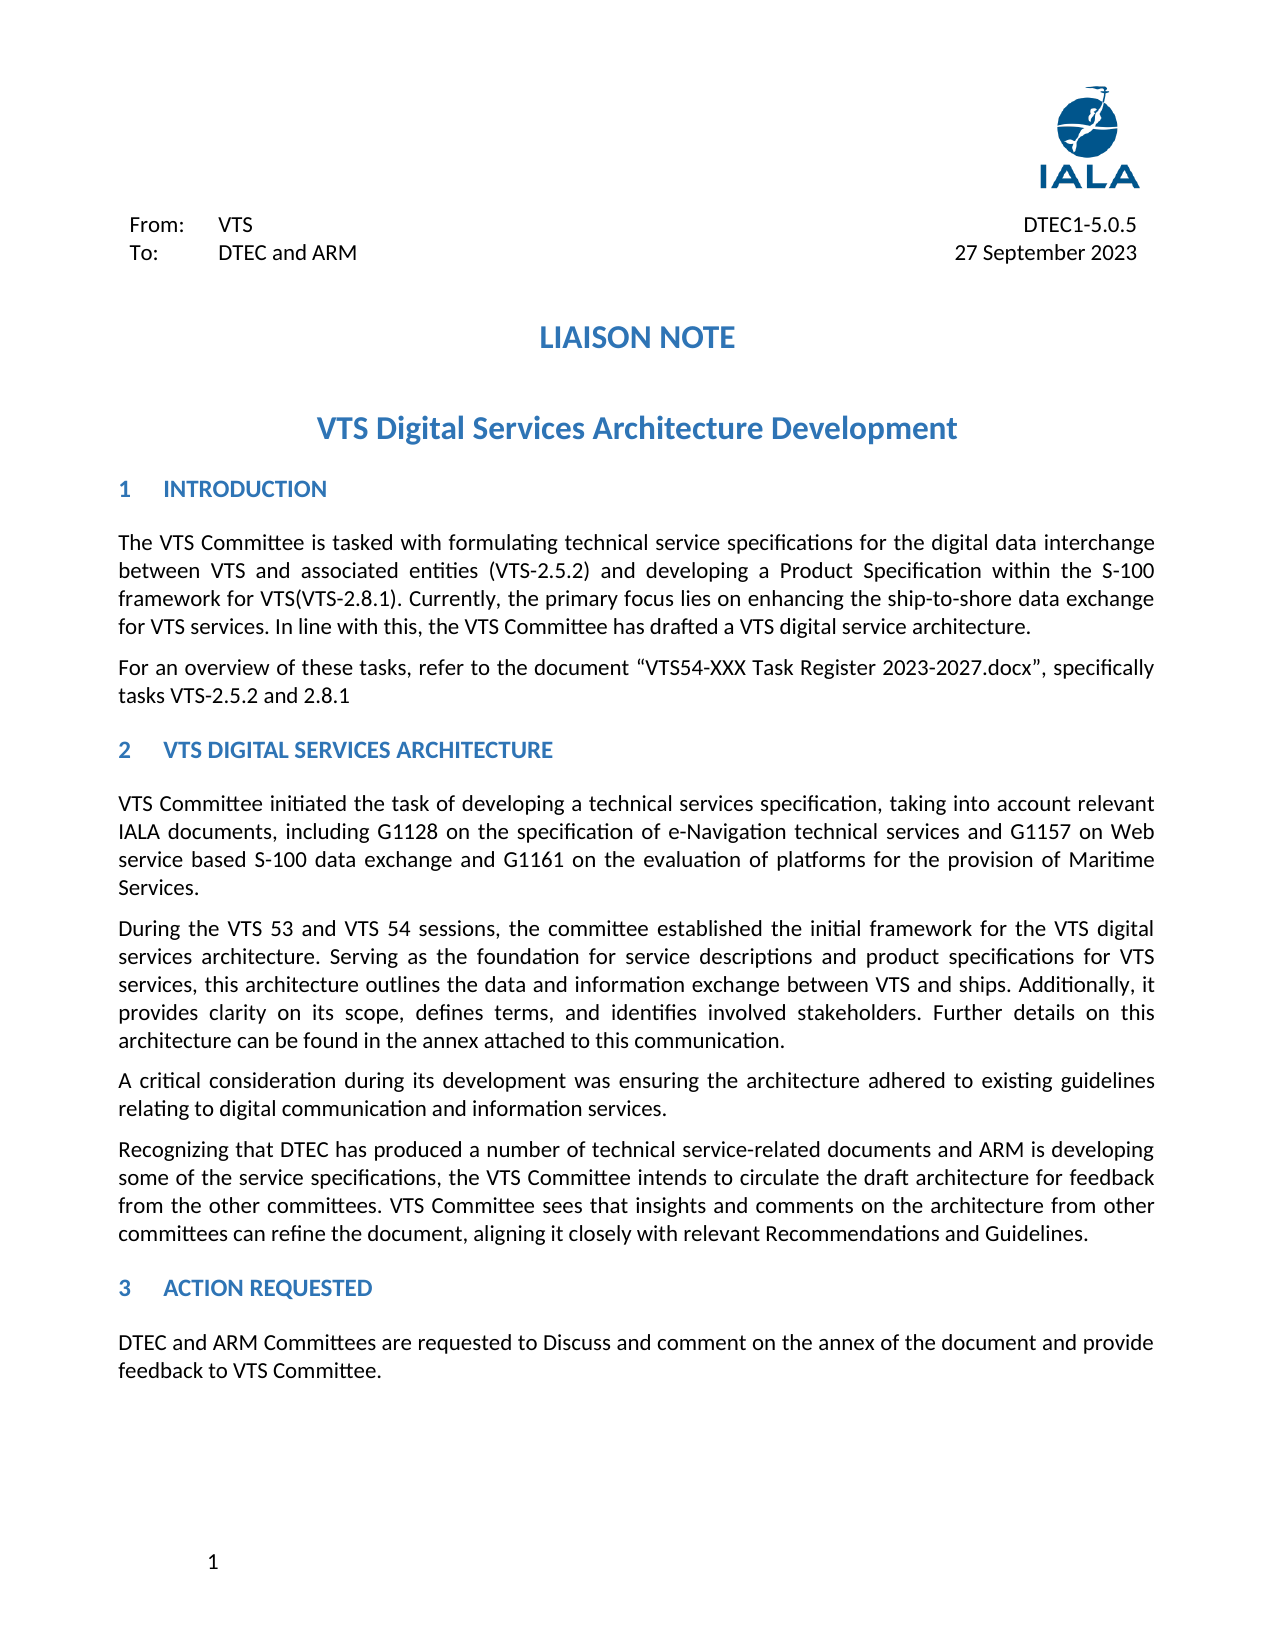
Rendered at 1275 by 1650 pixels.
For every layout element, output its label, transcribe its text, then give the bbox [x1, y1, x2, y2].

text VTS Committee initiated the task of developing a technical services specification, taking into account relevant IALA documents, including G1128 on the specification of e-Navigation technical services and G1157 on Web service based S-100 data exchange and G1161 on the evaluation of platforms for the provision of Maritime Services. [118, 789, 1157, 901]
subtitle ACTION REQUESTED [118, 1272, 1157, 1303]
title VTS Digital Services Architecture Development [118, 407, 1157, 448]
subtitle VTS digital services architecture [118, 734, 1157, 764]
text For an overview of these tasks, refer to the document “VTS54-XXX Task Register 2023-2027.docx”, specifically tasks VTS-2.5.2 and 2.8.1 [118, 653, 1157, 709]
table_header DTEC1-5.0.5 [579, 210, 1148, 238]
table_header From: VTS [118, 210, 579, 238]
table_cell 27 September 2023 [579, 238, 1148, 266]
text DTEC and ARM Committees are requested to Discuss and comment on the annex of the document and provide feedback to VTS Committee. [118, 1328, 1157, 1384]
text The VTS Committee is tasked with formulating technical service specifications for the digital data interchange between VTS and associated entities (VTS-2.5.2) and developing a Product Specification within the S-100 framework for VTS(VTS-2.8.1). Currently, the primary focus lies on enhancing the ship-to-shore data exchange for VTS services. In line with this, the VTS Committee has drafted a VTS digital service architecture. [118, 528, 1157, 640]
text A critical consideration during its development was ensuring the architecture adhered to existing guidelines relating to digital communication and information services. [118, 1067, 1157, 1123]
text During the VTS 53 and VTS 54 sessions, the committee established the initial framework for the VTS digital services architecture. Serving as the foundation for service descriptions and product specifications for VTS services, this architecture outlines the data and information exchange between VTS and ships. Additionally, it provides clarity on its scope, defines terms, and identifies involved stakeholders. Further details on this architecture can be found in the annex attached to this communication. [118, 914, 1157, 1054]
picture [1017, 75, 1157, 211]
title LIAISON NOTE [118, 316, 1157, 357]
subtitle INTRODUCTION [118, 473, 1157, 503]
table_cell To: DTEC and ARM [118, 238, 579, 266]
text Recognizing that DTEC has produced a number of technical service-related documents and ARM is developing some of the service specifications, the VTS Committee intends to circulate the draft architecture for feedback from the other committees. VTS Committee sees that insights and comments on the architecture from other committees can refine the document, aligning it closely with relevant Recommendations and Guidelines. [118, 1135, 1157, 1247]
